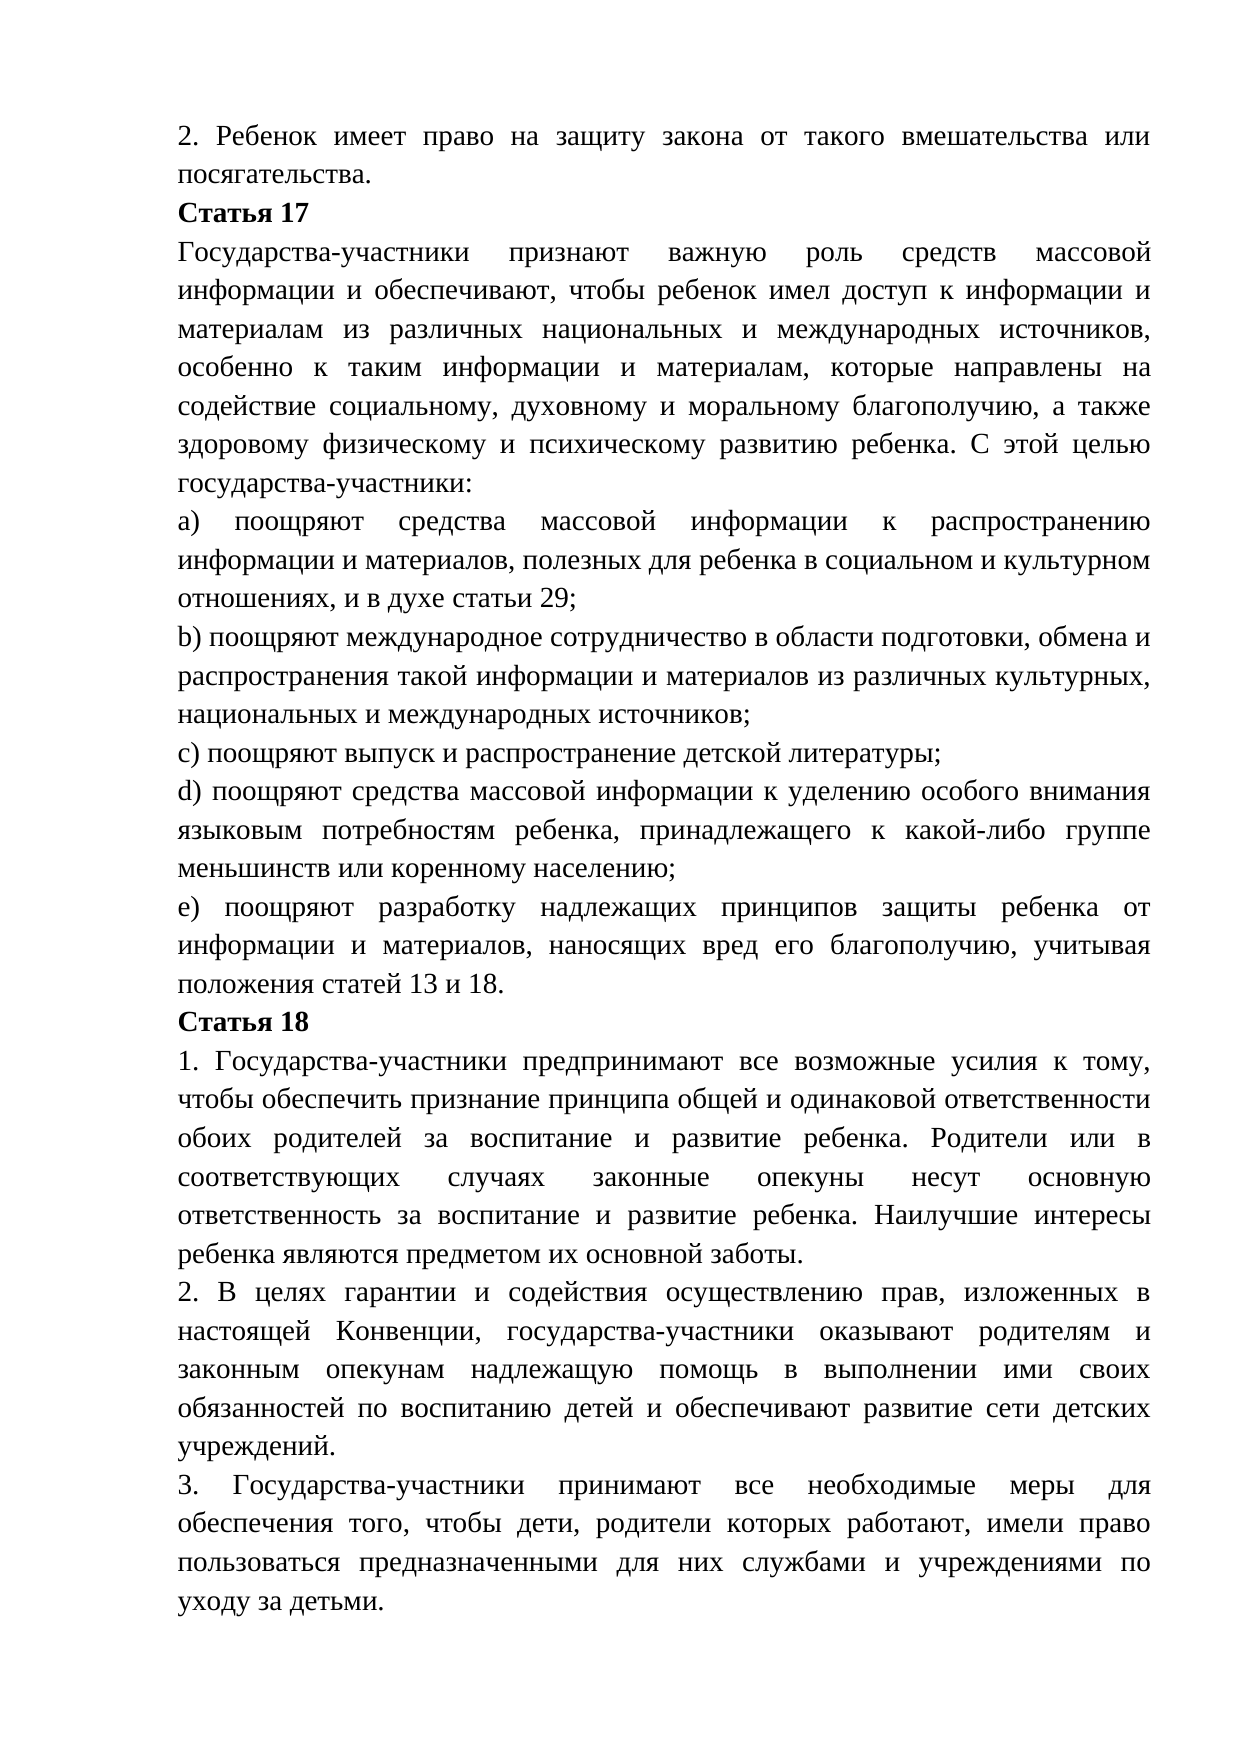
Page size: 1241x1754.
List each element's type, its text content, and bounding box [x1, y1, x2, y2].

text 1. Государства-участники предпринимают все возможные усилия к тому, чтобы обеспечить признание принципа общей и одинаковой ответственности обоих родителей за воспитание и развитие ребенка. Родители или в соответствующих случаях законные опекуны несут основную ответственность за воспитание и развитие ребенка. Наилучшие интересы ребенка являются предметом их основной заботы. [177, 1043, 1152, 1269]
text Статья 18 [177, 1004, 1152, 1038]
text Государства-участники признают важную роль средств массовой информации и обеспечивают, чтобы ребенок имел доступ к информации и материалам из различных национальных и международных источников, особенно к таким информации и материалам, которые направлены на содействие социальному, духовному и моральному благополучию, а также здоровому физическому и психическому развитию ребенка. С этой целью государства-участники: [177, 234, 1152, 498]
text a) поощряют средства массовой информации к распространению информации и материалов, полезных для ребенка в социальном и культурном отношениях, и в духе статьи 29; [177, 503, 1152, 614]
text b) поощряют международное сотрудничество в области подготовки, обмена и распространения такой информации и материалов из различных культурных, национальных и международных источников; [177, 619, 1152, 730]
text d) поощряют средства массовой информации к уделению особого внимания языковым потребностям ребенка, принадлежащего к какой-либо группе меньшинств или коренному населению; [177, 773, 1152, 884]
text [177, 118, 1152, 190]
text Статья 17 [177, 195, 1152, 229]
text c) поощряют выпуск и распространение детской литературы; [177, 735, 1152, 768]
text 3. Государства-участники принимают все необходимые меры для обеспечения того, чтобы дети, родители которых работают, имели право пользоваться предназначенными для них службами и учреждениями по уходу за детьми. [177, 1467, 1152, 1616]
text 2. В целях гарантии и содействия осуществлению прав, изложенных в настоящей Конвенции, государства-участники оказывают родителям и законным опекунам надлежащую помощь в выполнении ими своих обязанностей по воспитанию детей и обеспечивают развитие сети детских учреждений. [177, 1274, 1152, 1462]
text e) поощряют разработку надлежащих принципов защиты ребенка от информации и материалов, наносящих вред его благополучию, учитывая положения статей 13 и 18. [177, 889, 1152, 999]
